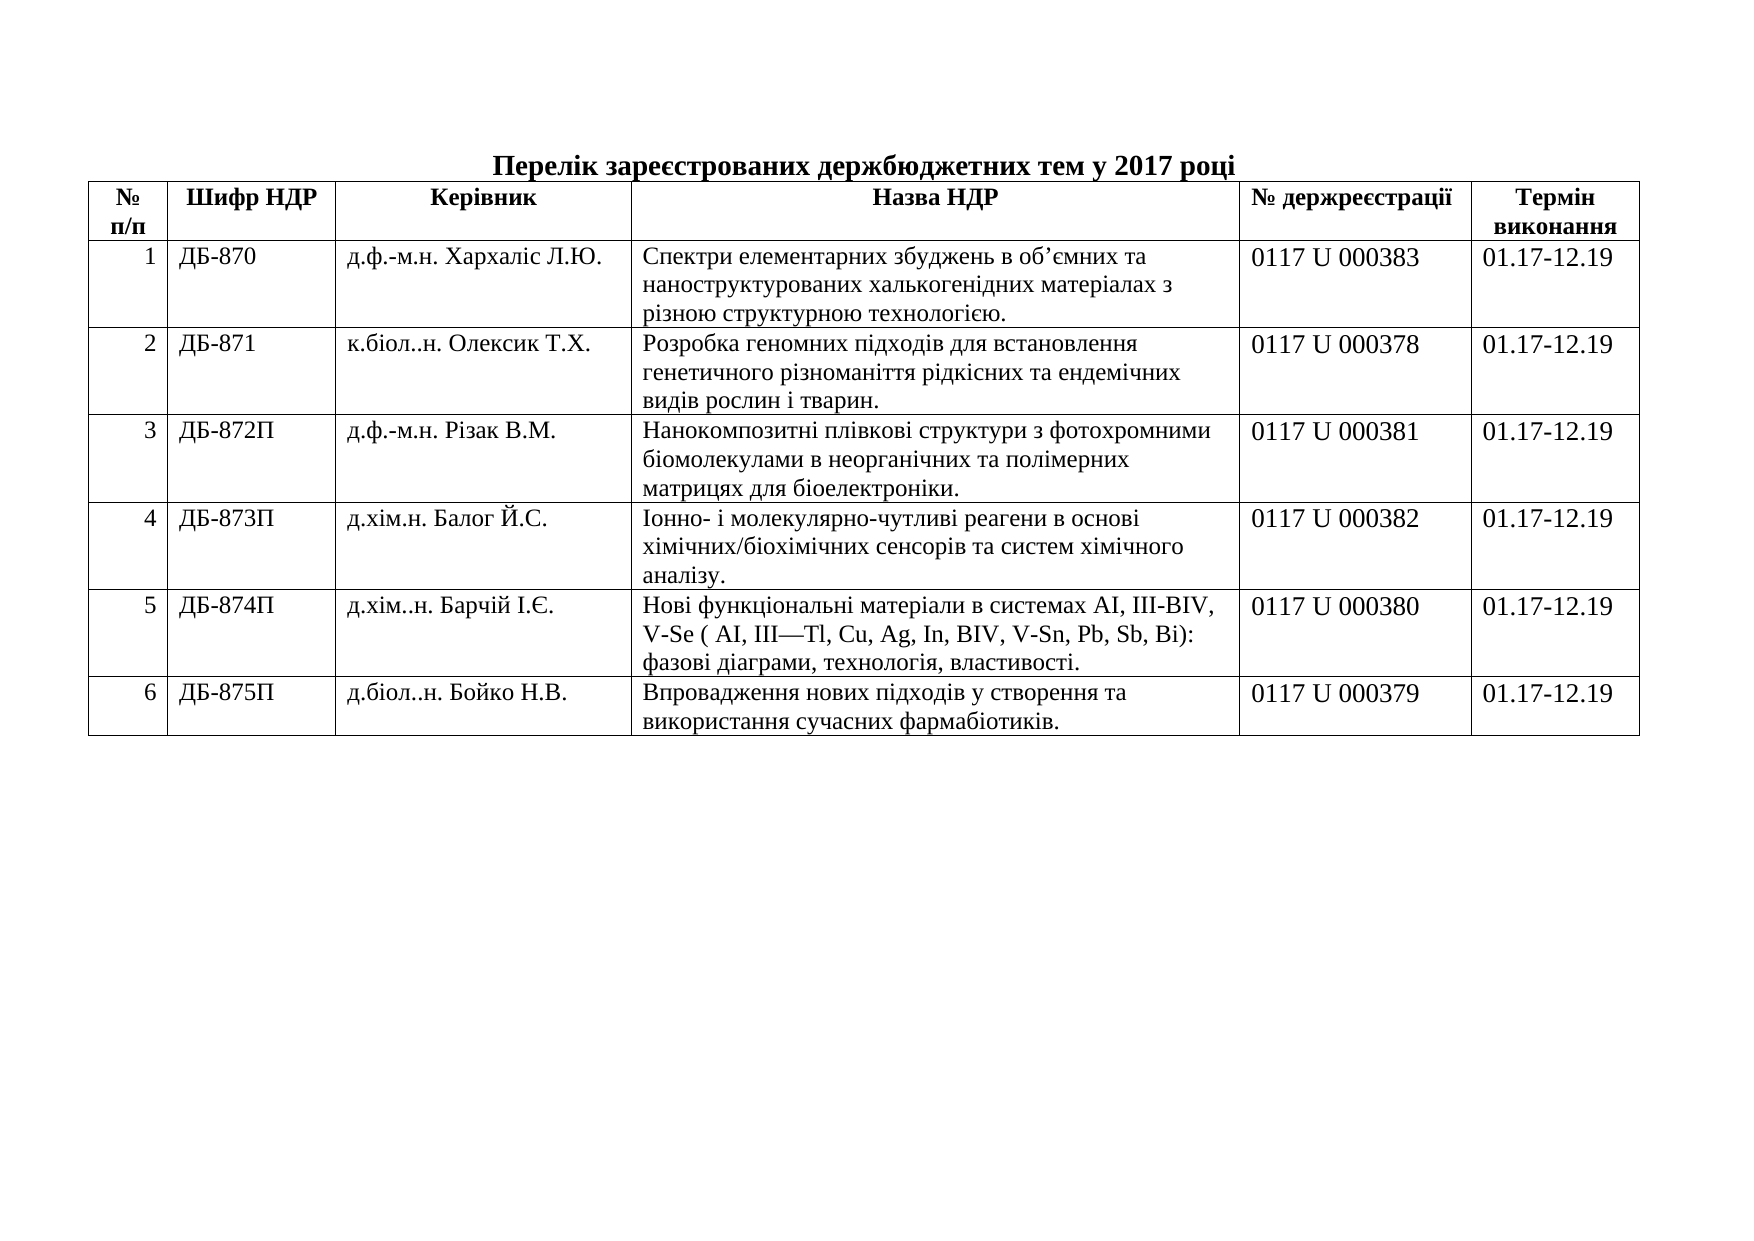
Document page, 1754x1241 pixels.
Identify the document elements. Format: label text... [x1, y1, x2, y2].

table_cell д.ф.-м.н. Різак В.М. [336, 415, 631, 502]
table_cell 0117 U 000381 [1240, 415, 1471, 502]
table_cell Назва НДР [632, 182, 1239, 240]
table_cell 5 [89, 590, 167, 676]
table_cell Шифр НДР [168, 182, 335, 240]
table_cell д.ф.-м.н. Хархаліс Л.Ю. [336, 241, 631, 327]
table_cell Спектри елементарних збуджень в об’ємних та наноструктурованих халькогенідних матеріалах з різною структурною технологією. [632, 241, 1239, 327]
table_cell ДБ-873П [168, 503, 335, 589]
table_cell 3 [89, 415, 167, 502]
table_cell д.хім.н. Балог Й.С. [336, 503, 631, 589]
table_cell ДБ-875П [168, 677, 335, 735]
table_cell 1 [89, 241, 167, 327]
table_cell 0117 U 000379 [1240, 677, 1471, 735]
table_cell 01.17-12.19 [1472, 241, 1639, 327]
table_cell Нанокомпозитні плівкові структури з фотохромними біомолекулами в неорганічних та полімерних матрицях для біоелектроніки. [632, 415, 1239, 502]
table_cell 0117 U 000378 [1240, 328, 1471, 414]
table_cell 01.17-12.19 [1472, 415, 1639, 502]
table_header Перелік зареєстрованих держбюджетних тем у 2017 році [89, 148, 1639, 181]
table_cell 0117 U 000383 [1240, 241, 1471, 327]
table_cell Термін виконання [1472, 182, 1639, 240]
table_cell № держреєстрації [1240, 182, 1471, 240]
table_cell 0117 U 000382 [1240, 503, 1471, 589]
table_cell д.хім..н. Барчій І.Є. [336, 590, 631, 676]
table_cell 01.17-12.19 [1472, 503, 1639, 589]
table_cell Розробка геномних підходів для встановлення генетичного різноманіття рідкісних та ендемічних видів рослин і тварин. [632, 328, 1239, 414]
table_cell ДБ-874П [168, 590, 335, 676]
table_cell 6 [89, 677, 167, 735]
table_cell к.біол..н. Олексик Т.Х. [336, 328, 631, 414]
table_cell ДБ-871 [168, 328, 335, 414]
table_cell Іонно- і молекулярно-чутливі реагени в основі хімічних/біохімічних сенсорів та систем хімічного аналізу. [632, 503, 1239, 589]
table_cell 0117 U 000380 [1240, 590, 1471, 676]
table_cell Нові функціональні матеріали в системах AI, III-BIV, V-Se ( AI, III—Tl, Cu, Ag, In, BIV, V-Sn, Pb, Sb, Bi): фазові діаграми, технологія, властивості. [632, 590, 1239, 676]
table_cell д.біол..н. Бойко Н.В. [336, 677, 631, 735]
table_cell 01.17-12.19 [1472, 328, 1639, 414]
table_cell Керівник [336, 182, 631, 240]
table_cell ДБ-872П [168, 415, 335, 502]
table_cell 01.17-12.19 [1472, 590, 1639, 676]
table_cell Впровадження нових підходів у створення та використання сучасних фармабіотиків. [632, 677, 1239, 735]
table_cell 01.17-12.19 [1472, 677, 1639, 735]
table_cell ДБ-870 [168, 241, 335, 327]
table_cell № п/п [89, 182, 167, 240]
table_cell 2 [89, 328, 167, 414]
table_cell 4 [89, 503, 167, 589]
